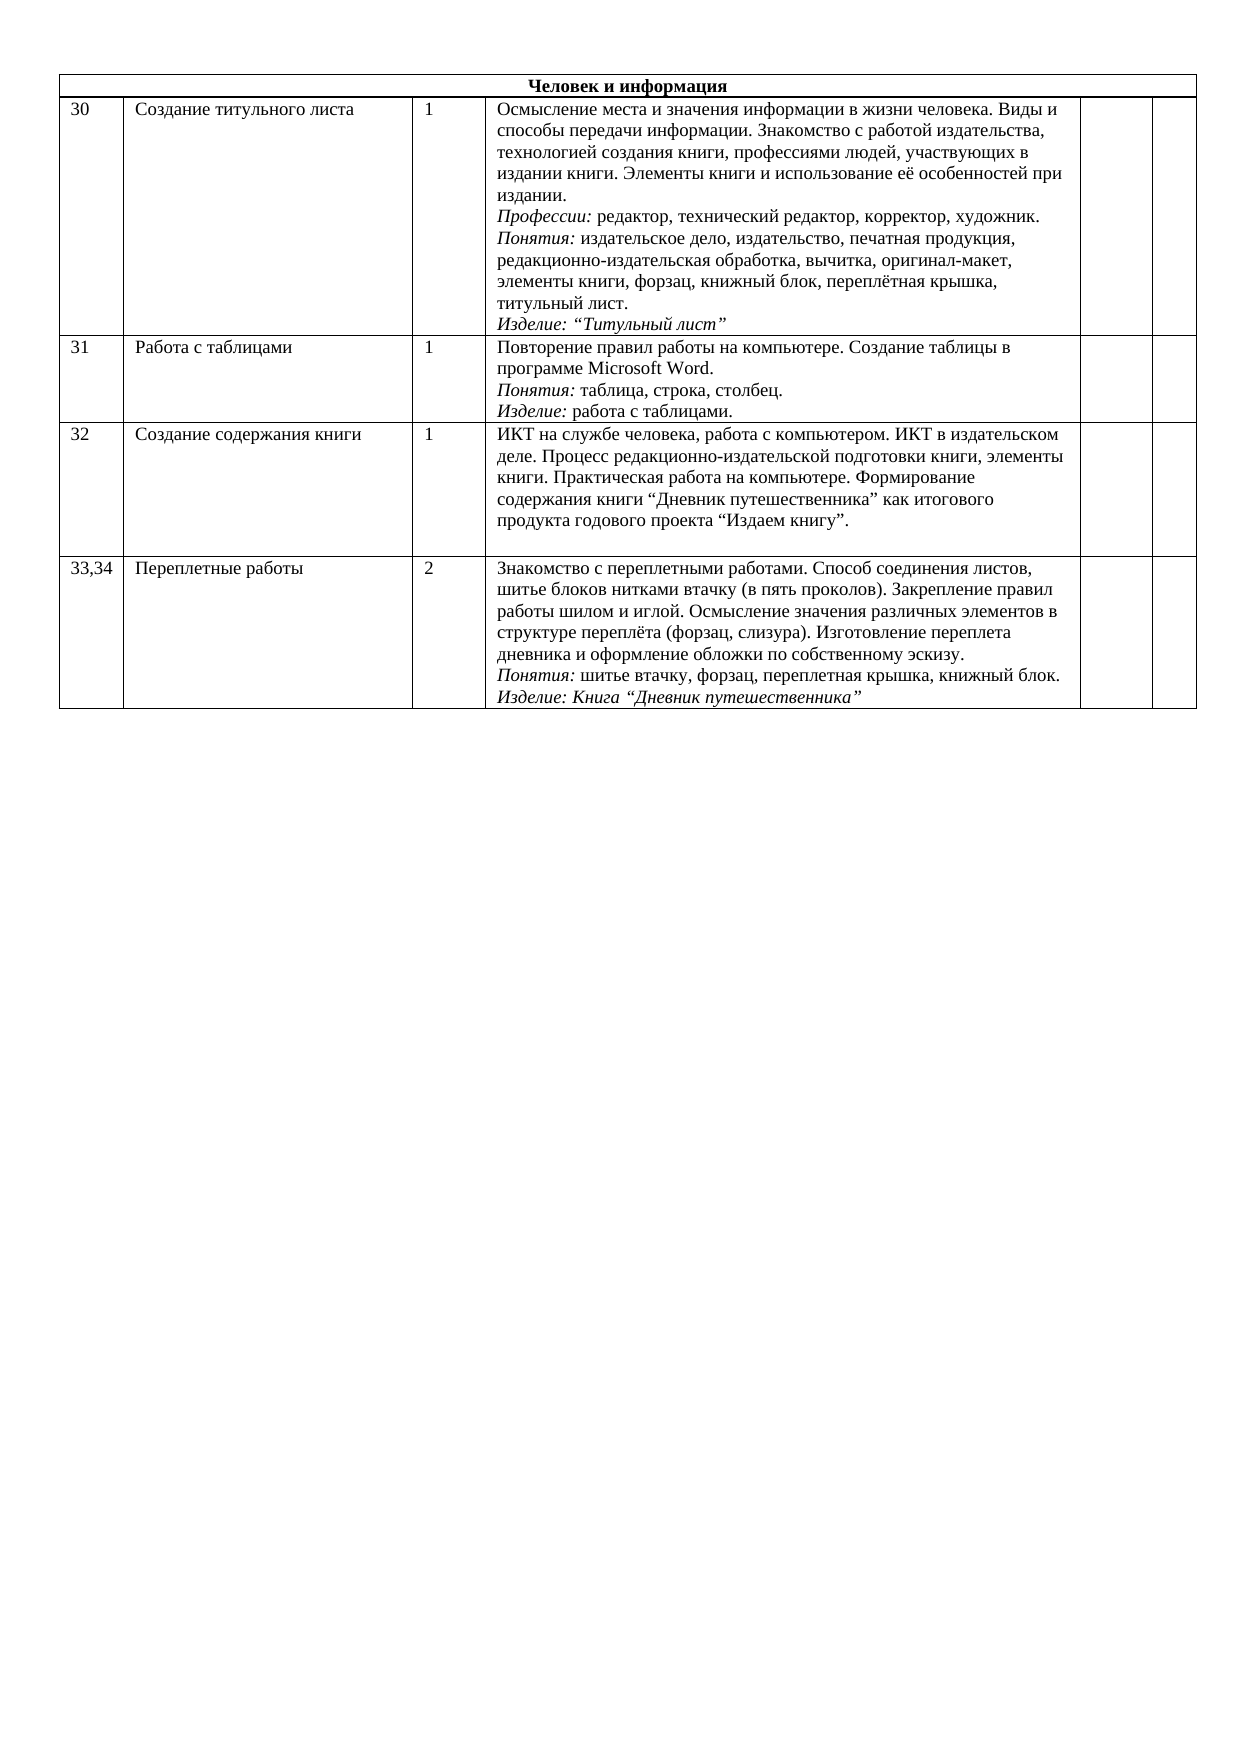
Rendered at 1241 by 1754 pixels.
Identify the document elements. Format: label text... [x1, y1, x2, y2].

table_cell [1081, 423, 1152, 556]
table_cell [1153, 336, 1196, 422]
table_cell Работа с таблицами [124, 336, 412, 422]
table_cell [1081, 98, 1152, 335]
table_cell 1 [413, 98, 485, 335]
table_cell 32 [60, 423, 123, 556]
table_cell [1081, 557, 1152, 707]
table_cell 33,34 [60, 557, 123, 707]
table_cell [1153, 98, 1196, 335]
table_cell 1 [413, 423, 485, 556]
table_cell [1153, 423, 1196, 556]
table_cell [1153, 557, 1196, 707]
table_cell 2 [413, 557, 485, 707]
table_cell Переплетные работы [124, 557, 412, 707]
table_cell Повторение правил работы на компьютере. Создание таблицы в программе Microsoft Word. Понятия: таблица, строка, столбец. Изделие: работа с таблицами. [486, 336, 1080, 422]
table_cell 1 [413, 336, 485, 422]
table_cell 31 [60, 336, 123, 422]
table_cell [1081, 336, 1152, 422]
table_cell Человек и информация [60, 75, 1196, 96]
table_cell Осмысление места и значения информации в жизни человека. Виды и способы передачи информации. Знакомство с работой издательства, технологией создания книги, профессиями людей, участвующих в издании книги. Элементы книги и использование её особенностей при издании. Профессии: редактор, технический редактор, корректор, художник. Понятия: издательское дело, издательство, печатная продукция, редакционно-издательская обработка, вычитка, оригинал-макет, элементы книги, форзац, книжный блок, переплётная крышка, титульный лист. Изделие: “Титульный лист” [486, 98, 1080, 335]
table_cell Создание содержания книги [124, 423, 412, 556]
table_cell ИКТ на службе человека, работа с компьютером. ИКТ в издательском деле. Процесс редакционно-издательской подготовки книги, элементы книги. Практическая работа на компьютере. Формирование содержания книги “Дневник путешественника” как итогового продукта годового проекта “Издаем книгу”. [486, 423, 1080, 556]
table_cell 30 [60, 98, 123, 335]
table_cell Создание титульного листа [124, 98, 412, 335]
table_cell Знакомство с переплетными работами. Способ соединения листов, шитье блоков нитками втачку (в пять проколов). Закрепление правил работы шилом и иглой. Осмысление значения различных элементов в структуре переплёта (форзац, слизура). Изготовление переплета дневника и оформление обложки по собственному эскизу. Понятия: шитье втачку, форзац, переплетная крышка, книжный блок. Изделие: Книга “Дневник путешественника” [486, 557, 1080, 707]
